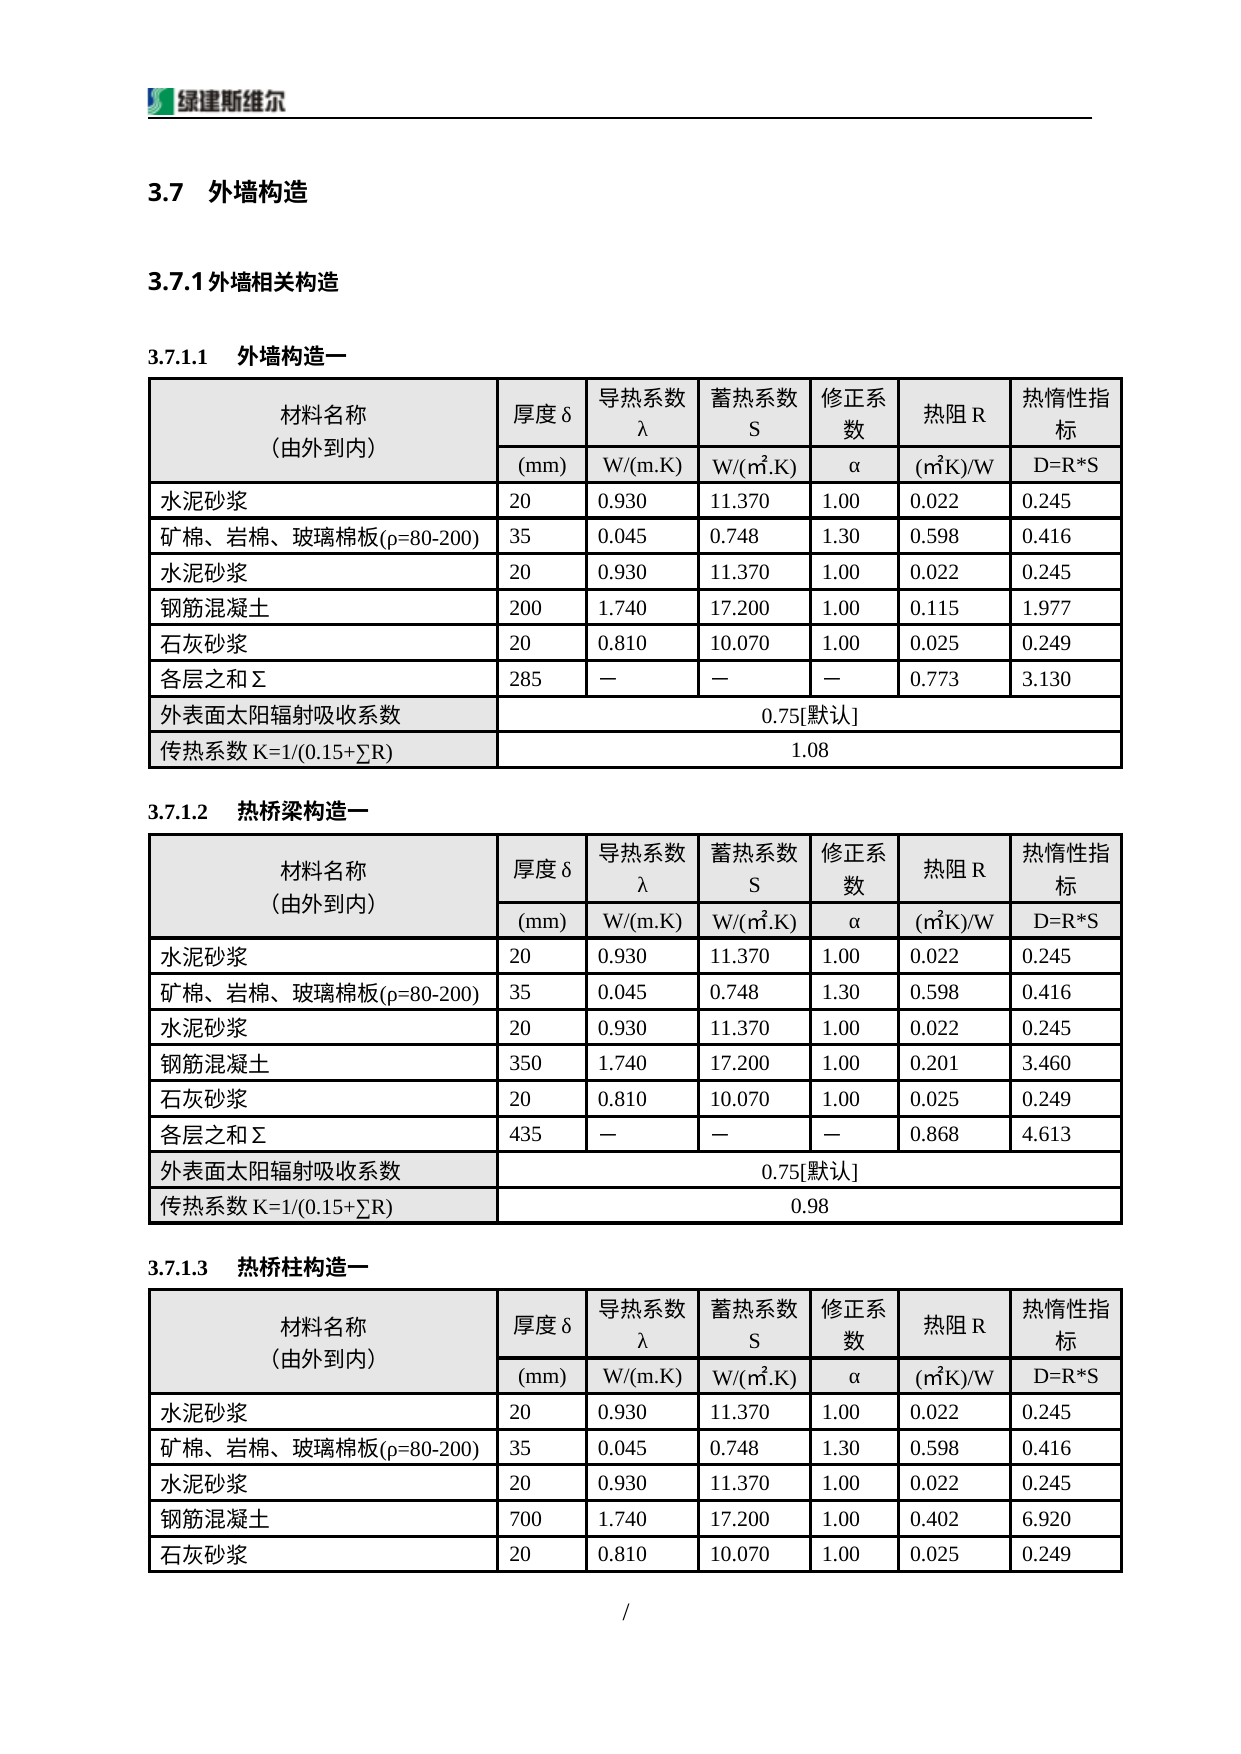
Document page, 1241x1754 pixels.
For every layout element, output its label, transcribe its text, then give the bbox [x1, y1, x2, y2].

table_cell 钢筋混凝土 [151, 591, 496, 623]
table_cell α [812, 904, 897, 936]
table_header 蓄热系数S [700, 380, 809, 445]
table_cell 水泥砂浆 [151, 1466, 496, 1499]
table_cell 0.810 [588, 1082, 697, 1114]
table_cell 0.201 [900, 1046, 1009, 1079]
table_cell 11.370 [700, 1395, 809, 1428]
table_cell 0.022 [900, 1011, 1009, 1043]
table_cell 0.598 [900, 975, 1009, 1008]
table_cell 0.748 [700, 1431, 809, 1463]
table_cell (mm) [499, 1360, 585, 1392]
table_header 材料名称 （由外到内） [151, 836, 496, 936]
table_cell 1.00 [812, 484, 897, 516]
table_cell 水泥砂浆 [151, 484, 496, 516]
table_cell 1.00 [812, 940, 897, 972]
table_cell W/(㎡.K) [700, 904, 809, 936]
table_cell 0.022 [900, 484, 1009, 516]
table_cell 矿棉、岩棉、玻璃棉板(ρ=80-200) [151, 520, 496, 552]
table_cell (mm) [499, 904, 585, 936]
subtitle 热桥柱构造一 [148, 1249, 1092, 1282]
table_header 导热系数λ [588, 836, 697, 901]
table_cell 石灰砂浆 [151, 1082, 496, 1114]
table_cell 1.00 [812, 1466, 897, 1499]
table_cell 0.245 [1012, 1011, 1120, 1043]
subtitle 外墙构造 [148, 158, 1092, 223]
table_cell 20 [499, 1466, 585, 1499]
table_cell 0.245 [1012, 484, 1120, 516]
table_cell α [812, 1360, 897, 1392]
table_cell 0.598 [900, 520, 1009, 552]
table_cell 3.460 [1012, 1046, 1120, 1079]
table_cell 0.245 [1012, 1395, 1120, 1428]
table_header 热惰性指标 [1012, 380, 1120, 445]
table_header 修正系数 [812, 380, 897, 445]
table_cell 0.416 [1012, 975, 1120, 1008]
table_cell 11.370 [700, 484, 809, 516]
table_cell 11.370 [700, 1011, 809, 1043]
table_cell 285 [499, 662, 585, 694]
table_cell 0.930 [588, 1011, 697, 1043]
table_cell 各层之和∑ [151, 662, 496, 694]
table_header 厚度δ [499, 1291, 585, 1356]
table_cell 0.75[默认] [499, 1153, 1120, 1186]
table_cell 1.00 [812, 1082, 897, 1114]
table_cell 0.810 [588, 626, 697, 659]
table_cell 0.022 [900, 1395, 1009, 1428]
table_cell D=R*S [1012, 904, 1120, 936]
table_cell 200 [499, 591, 585, 623]
table_cell 35 [499, 975, 585, 1008]
table_cell 钢筋混凝土 [151, 1502, 496, 1534]
table_cell (mm) [499, 448, 585, 481]
table_cell 11.370 [700, 940, 809, 972]
table_cell 1.00 [812, 591, 897, 623]
table_cell 1.30 [812, 520, 897, 552]
table_cell 0.868 [900, 1118, 1009, 1150]
table_cell 传热系数K=1/(0.15+∑R) [151, 733, 496, 766]
table_cell W/(㎡.K) [700, 1360, 809, 1392]
table_header 导热系数λ [588, 380, 697, 445]
table_cell 1.740 [588, 591, 697, 623]
table_cell 石灰砂浆 [151, 626, 496, 659]
table_cell 35 [499, 1431, 585, 1463]
table_cell 0.773 [900, 662, 1009, 694]
table_cell 1.740 [588, 1502, 697, 1534]
table_header 导热系数λ [588, 1291, 697, 1356]
table_cell D=R*S [1012, 1360, 1120, 1392]
table_cell 3.130 [1012, 662, 1120, 694]
table_cell 传热系数K=1/(0.15+∑R) [151, 1189, 496, 1221]
table_cell 435 [499, 1118, 585, 1150]
table_cell 0.402 [900, 1502, 1009, 1534]
table_cell 0.025 [900, 626, 1009, 659]
table_cell 0.416 [1012, 1431, 1120, 1463]
table_cell 20 [499, 555, 585, 588]
table_cell 1.00 [812, 1538, 897, 1570]
table_cell 0.75[默认] [499, 698, 1120, 730]
table_cell － [588, 662, 697, 694]
table_cell W/(m.K) [588, 1360, 697, 1392]
table_cell 0.245 [1012, 555, 1120, 588]
table_cell 0.930 [588, 555, 697, 588]
table_header 材料名称 （由外到内） [151, 380, 496, 481]
table_cell － [812, 1118, 897, 1150]
table_cell 0.022 [900, 555, 1009, 588]
table_header 修正系数 [812, 836, 897, 901]
table_cell 0.98 [499, 1189, 1120, 1221]
table_cell 0.115 [900, 591, 1009, 623]
table_cell 0.249 [1012, 1082, 1120, 1114]
table_cell 1.00 [812, 555, 897, 588]
table_cell 1.00 [812, 1046, 897, 1079]
table_header 修正系数 [812, 1291, 897, 1356]
table_cell 11.370 [700, 555, 809, 588]
table_cell 0.245 [1012, 1466, 1120, 1499]
table_cell 0.598 [900, 1431, 1009, 1463]
table_cell 1.977 [1012, 591, 1120, 623]
table_cell W/(m.K) [588, 904, 697, 936]
table_cell W/(m.K) [588, 448, 697, 481]
table_cell 0.022 [900, 940, 1009, 972]
table_cell 0.416 [1012, 520, 1120, 552]
table_cell 35 [499, 520, 585, 552]
table_cell 水泥砂浆 [151, 555, 496, 588]
table_cell 1.00 [812, 1011, 897, 1043]
table_cell － [588, 1118, 697, 1150]
subtitle 外墙构造一 [148, 338, 1092, 371]
table_cell 钢筋混凝土 [151, 1046, 496, 1079]
table_header 热惰性指标 [1012, 1291, 1120, 1356]
table_cell (㎡K)/W [900, 904, 1009, 936]
table_cell 20 [499, 940, 585, 972]
table_cell 石灰砂浆 [151, 1538, 496, 1570]
table_cell 10.070 [700, 1538, 809, 1570]
table_header 热阻R [900, 836, 1009, 901]
table_cell 20 [499, 1395, 585, 1428]
table_cell 20 [499, 484, 585, 516]
table_header 厚度δ [499, 380, 585, 445]
table_cell 0.025 [900, 1082, 1009, 1114]
table_cell 0.249 [1012, 626, 1120, 659]
table_header 热惰性指标 [1012, 836, 1120, 901]
table_cell 水泥砂浆 [151, 1011, 496, 1043]
table_cell 0.930 [588, 940, 697, 972]
table_cell 外表面太阳辐射吸收系数 [151, 698, 496, 730]
table_cell 0.022 [900, 1466, 1009, 1499]
table_cell 17.200 [700, 1046, 809, 1079]
table_cell 700 [499, 1502, 585, 1534]
table_cell (㎡K)/W [900, 448, 1009, 481]
table_cell (㎡K)/W [900, 1360, 1009, 1392]
table_cell 矿棉、岩棉、玻璃棉板(ρ=80-200) [151, 1431, 496, 1463]
table_header 蓄热系数S [700, 836, 809, 901]
table_cell － [812, 662, 897, 694]
table_header 热阻R [900, 1291, 1009, 1356]
table_cell 1.740 [588, 1046, 697, 1079]
table_cell 11.370 [700, 1466, 809, 1499]
table_cell 17.200 [700, 1502, 809, 1534]
table_header 热阻R [900, 380, 1009, 445]
table_cell 0.810 [588, 1538, 697, 1570]
table_cell 0.748 [700, 975, 809, 1008]
table_header 蓄热系数S [700, 1291, 809, 1356]
table_cell 350 [499, 1046, 585, 1079]
table_cell － [700, 662, 809, 694]
table_cell 0.930 [588, 1466, 697, 1499]
table_cell 17.200 [700, 591, 809, 623]
picture [147, 88, 289, 115]
table_cell 各层之和∑ [151, 1118, 496, 1150]
table_cell 4.613 [1012, 1118, 1120, 1150]
table_cell 水泥砂浆 [151, 940, 496, 972]
table_cell 0.045 [588, 1431, 697, 1463]
table_cell 外表面太阳辐射吸收系数 [151, 1153, 496, 1186]
table_cell 10.070 [700, 626, 809, 659]
table_header 材料名称 （由外到内） [151, 1291, 496, 1392]
table_cell 1.08 [499, 733, 1120, 766]
table_cell 20 [499, 1011, 585, 1043]
table_cell 0.748 [700, 520, 809, 552]
table_cell 1.30 [812, 1431, 897, 1463]
table_cell 1.30 [812, 975, 897, 1008]
subtitle 热桥梁构造一 [148, 794, 1092, 826]
table_header 厚度δ [499, 836, 585, 901]
table_cell α [812, 448, 897, 481]
table_cell 20 [499, 1538, 585, 1570]
table_cell 水泥砂浆 [151, 1395, 496, 1428]
table_cell D=R*S [1012, 448, 1120, 481]
table_cell － [700, 1118, 809, 1150]
table_cell 0.245 [1012, 940, 1120, 972]
table_cell W/(㎡.K) [700, 448, 809, 481]
table_cell 0.930 [588, 484, 697, 516]
table_cell 20 [499, 1082, 585, 1114]
table_cell 1.00 [812, 1395, 897, 1428]
table_cell 0.045 [588, 975, 697, 1008]
table_cell 矿棉、岩棉、玻璃棉板(ρ=80-200) [151, 975, 496, 1008]
table_cell 1.00 [812, 1502, 897, 1534]
table_cell 1.00 [812, 626, 897, 659]
table_cell 0.025 [900, 1538, 1009, 1570]
table_cell 0.249 [1012, 1538, 1120, 1570]
table_cell 0.045 [588, 520, 697, 552]
table_cell 10.070 [700, 1082, 809, 1114]
table_cell 20 [499, 626, 585, 659]
table_cell 6.920 [1012, 1502, 1120, 1534]
subtitle 外墙相关构造 [148, 248, 1092, 313]
table_cell 0.930 [588, 1395, 697, 1428]
